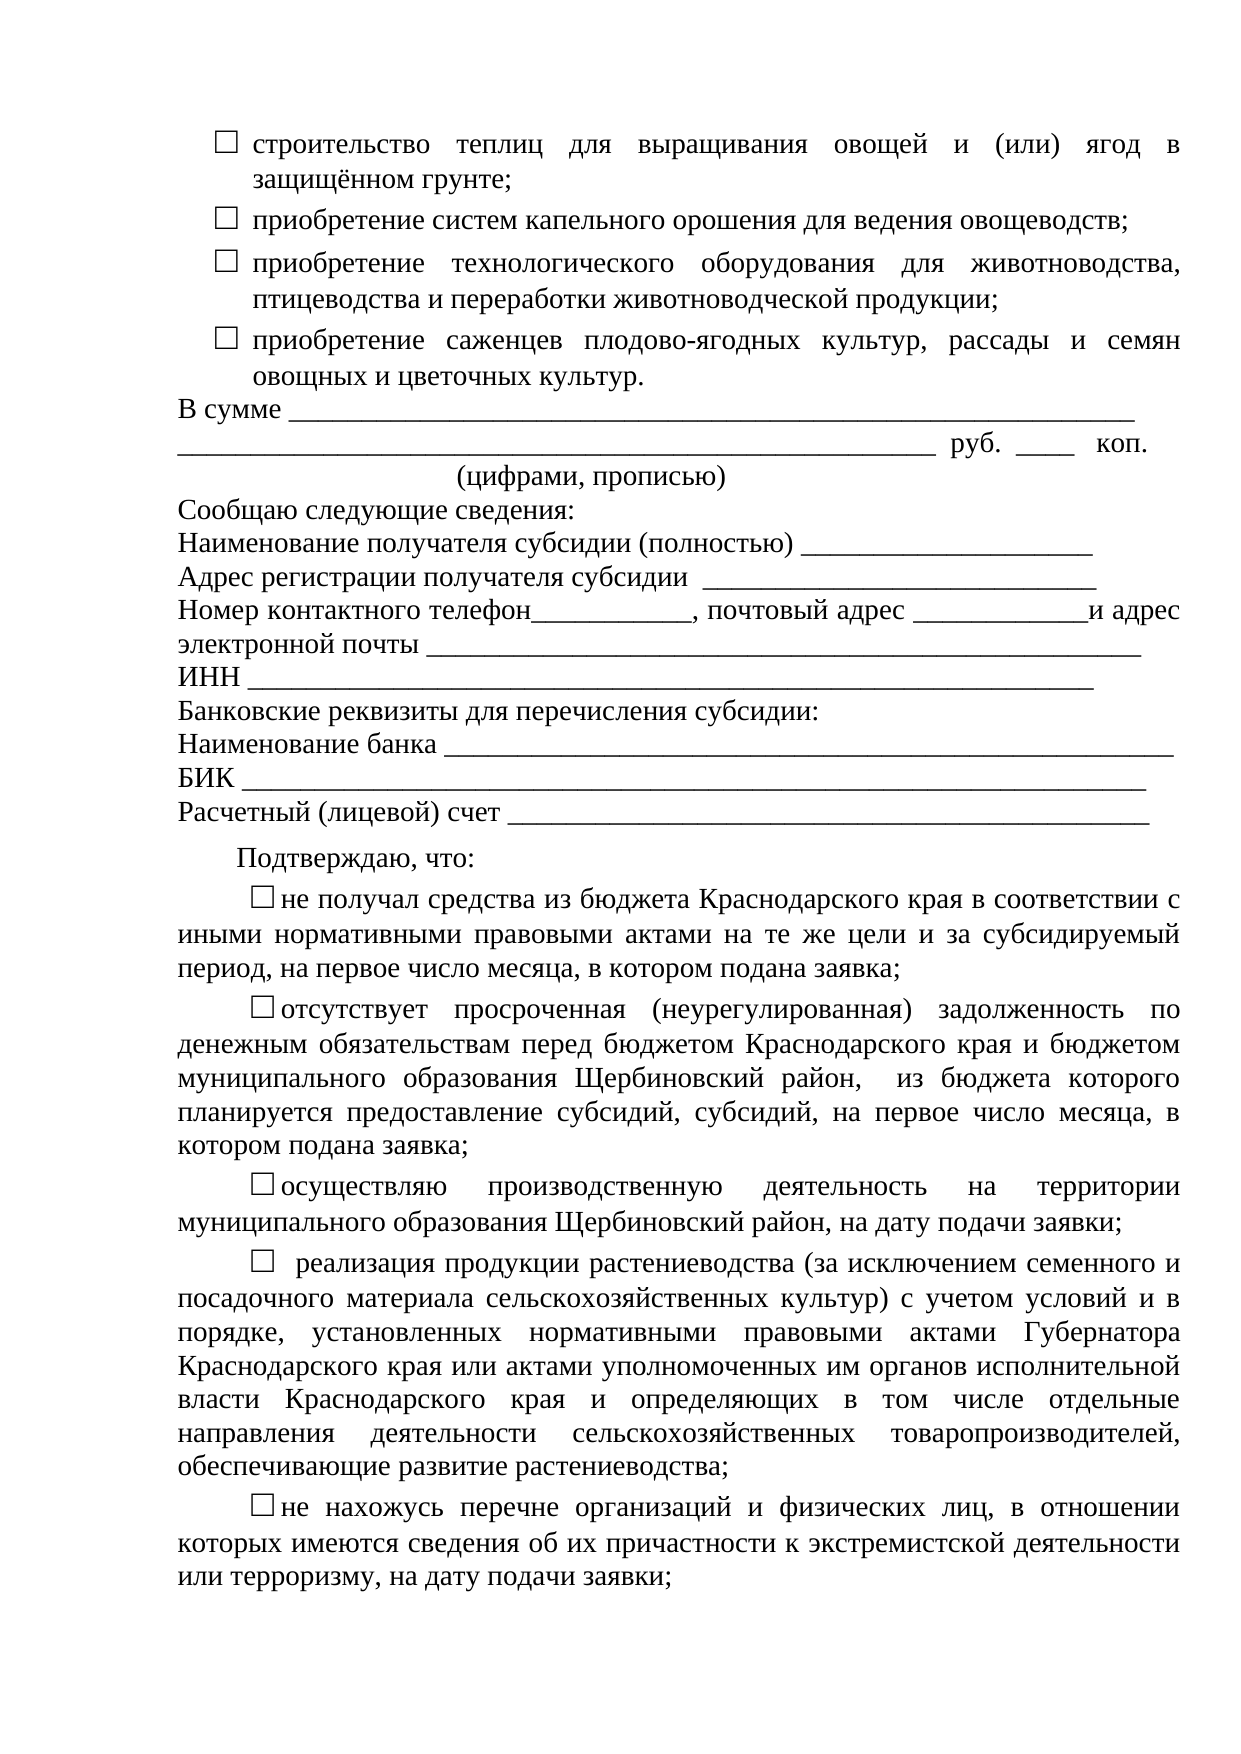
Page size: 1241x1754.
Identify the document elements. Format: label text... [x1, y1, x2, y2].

text БИК ______________________________________________________________ [177, 760, 1181, 794]
list приобретение саженцев плодово-ягодных культур, рассады и семян овощных и цветочных культур. [215, 314, 1181, 391]
list отсутствует просроченная (неурегулированная) задолженность по денежным обязательствам перед бюджетом Краснодарского края и бюджетом муниципального образования Щербиновский район, из бюджета которого планируется предоставление субсидий, субсидий, на первое число месяца, в котором подана заявка; [177, 983, 1181, 1161]
text Банковские реквизиты для перечисления субсидии: [177, 693, 1181, 727]
list приобретение систем капельного орошения для ведения овощеводств; [215, 195, 1181, 238]
list не получал средства из бюджета Краснодарского края в соответствии с иными нормативными правовыми актами на те же цели и за субсидируемый период, на первое число месяца, в котором подана заявка; [177, 873, 1181, 983]
text Подтверждаю, что: [236, 840, 1181, 873]
text ИНН __________________________________________________________ [177, 659, 1181, 693]
list приобретение технологического оборудования для животноводства, птицеводства и переработки животноводческой продукции; [215, 238, 1181, 314]
text (цифрами, прописью) [252, 458, 1181, 492]
text Наименование получателя субсидии (полностью) ____________________ [177, 525, 1181, 559]
list строительство теплиц для выращивания овощей и (или) ягод в защищённом грунте; [215, 118, 1181, 195]
list не нахожусь перечне организаций и физических лиц, в отношении которых имеются сведения об их причастности к экстремистской деятельности или терроризму, на дату подачи заявки; [177, 1482, 1181, 1592]
text Расчетный (лицевой) счет ____________________________________________ [177, 794, 1181, 827]
text Наименование банка __________________________________________________ [177, 727, 1181, 760]
text В сумме __________________________________________________________ [177, 391, 1181, 425]
text ____________________________________________________ руб. ____ коп. [177, 425, 1181, 458]
list реализация продукции растениеводства (за исключением семенного и посадочного материала сельскохозяйственных культур) с учетом условий и в порядке, установленных нормативными правовыми актами Губернатора Краснодарского края или актами уполномоченных им органов исполнительной власти Краснодарского края и определяющих в том числе отдельные направления деятельности сельскохозяйственных товаропроизводителей, обеспечивающие развитие растениеводства; [177, 1237, 1181, 1482]
list осуществляю производственную деятельность на территории муниципального образования Щербиновский район, на дату подачи заявки; [177, 1161, 1181, 1237]
text Адрес регистрации получателя субсидии ___________________________ [177, 559, 1181, 592]
text Сообщаю следующие сведения: [177, 492, 1181, 525]
text Номер контактного телефон___________, почтовый адрес ____________и адрес электронной почты _________________________________________________ [177, 592, 1181, 659]
